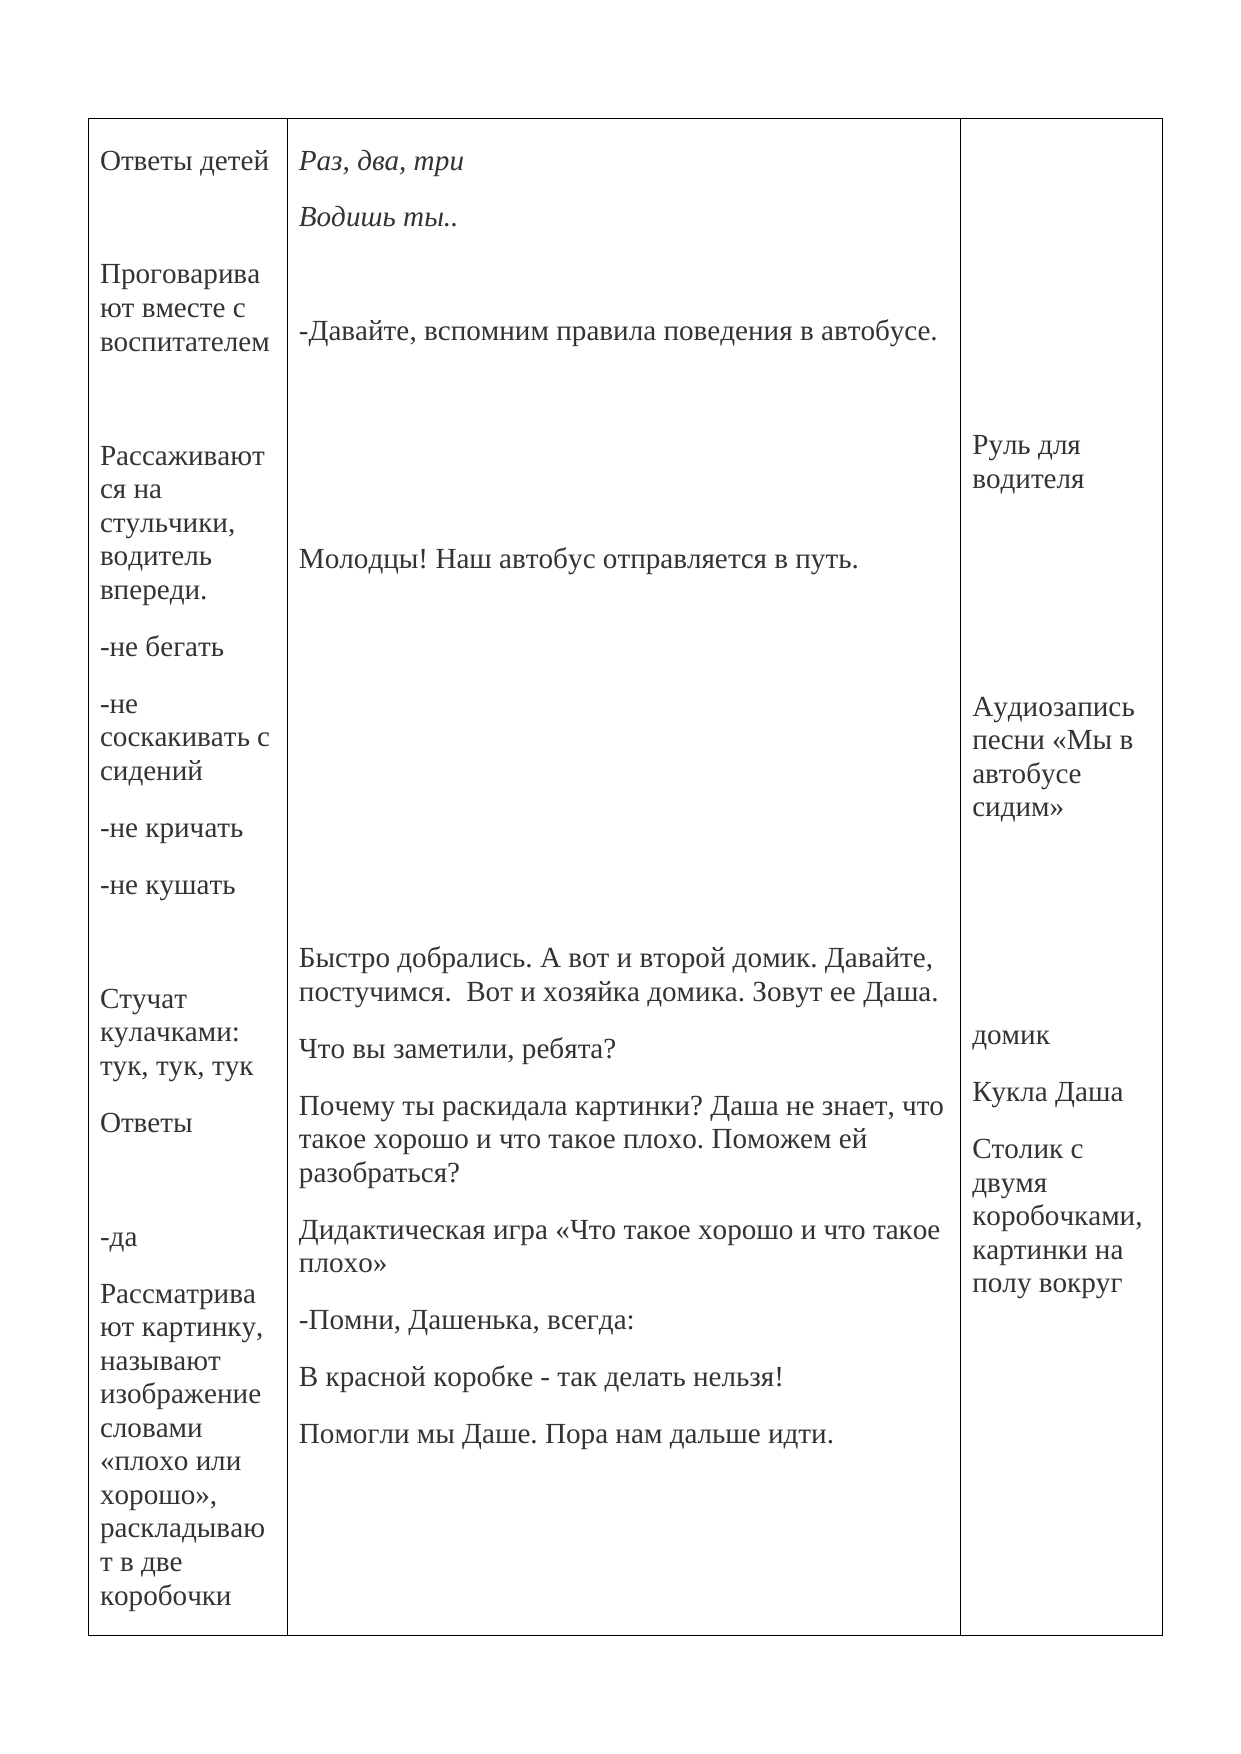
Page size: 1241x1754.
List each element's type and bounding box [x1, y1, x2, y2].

table_cell [288, 119, 960, 1634]
table_cell [961, 119, 1162, 1634]
table_cell [89, 119, 287, 1634]
